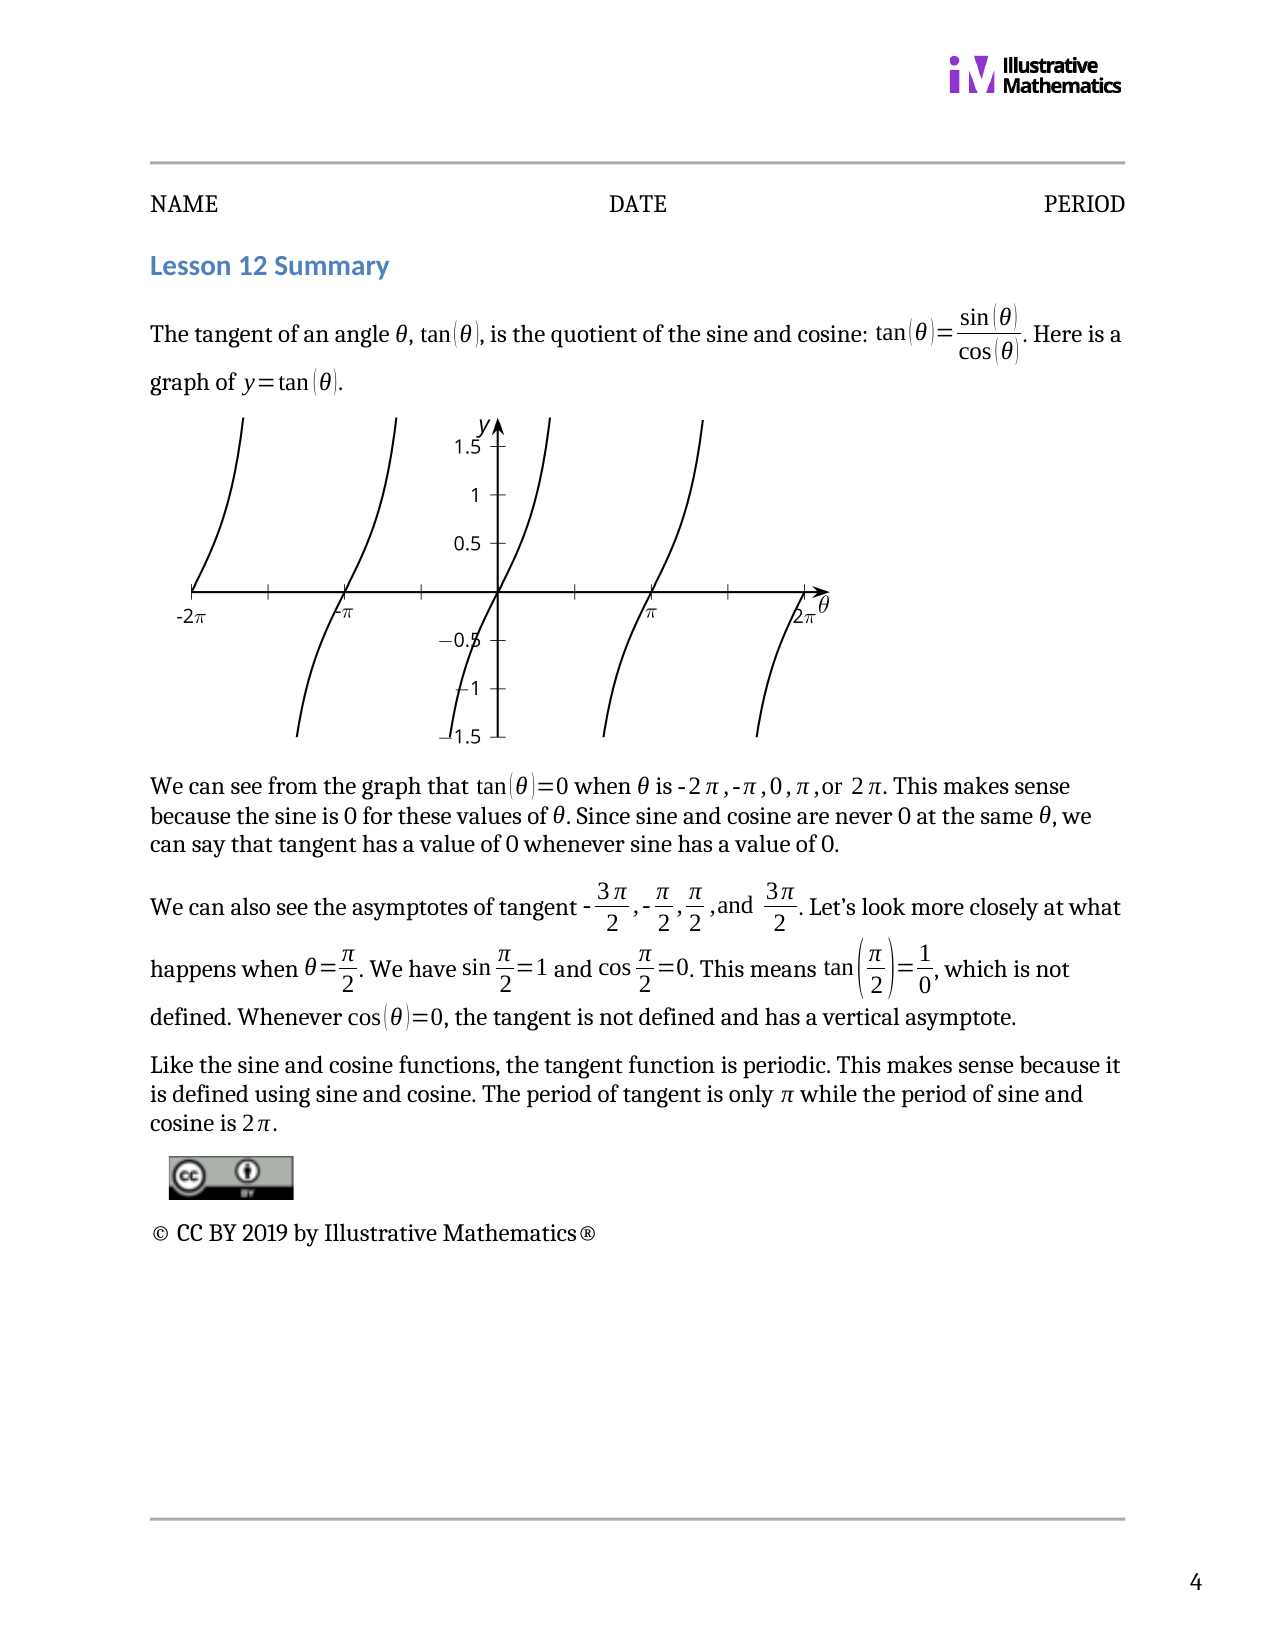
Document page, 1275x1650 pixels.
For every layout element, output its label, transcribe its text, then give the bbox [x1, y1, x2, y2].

text We can also see the asymptotes of tangent . Let’s look more closely at what happens when . We have and . This means , which is not defined. Whenever , the tangent is not defined and has a vertical asymptote. [150, 878, 1125, 1032]
text The tangent of an angle , , is the quotient of the sine and cosine: . Here is a graph of . [150, 302, 1125, 397]
picture [168, 1156, 294, 1200]
picture [168, 416, 831, 753]
text We can see from the graph that when is . This makes sense because the sine is 0 for these values of . Since sine and cosine are never 0 at the same , we can say that tangent has a value of 0 whenever sine has a value of 0. [150, 771, 1125, 859]
picture [949, 55, 1121, 93]
subtitle Lesson 12 Summary [150, 247, 1125, 283]
text Like the sine and cosine functions, the tangent function is periodic. This makes sense because it is defined using sine and cosine. The period of tangent is only while the period of sine and cosine is . [150, 1051, 1125, 1137]
text © CC BY 2019 by Illustrative Mathematics® [150, 1219, 1125, 1247]
